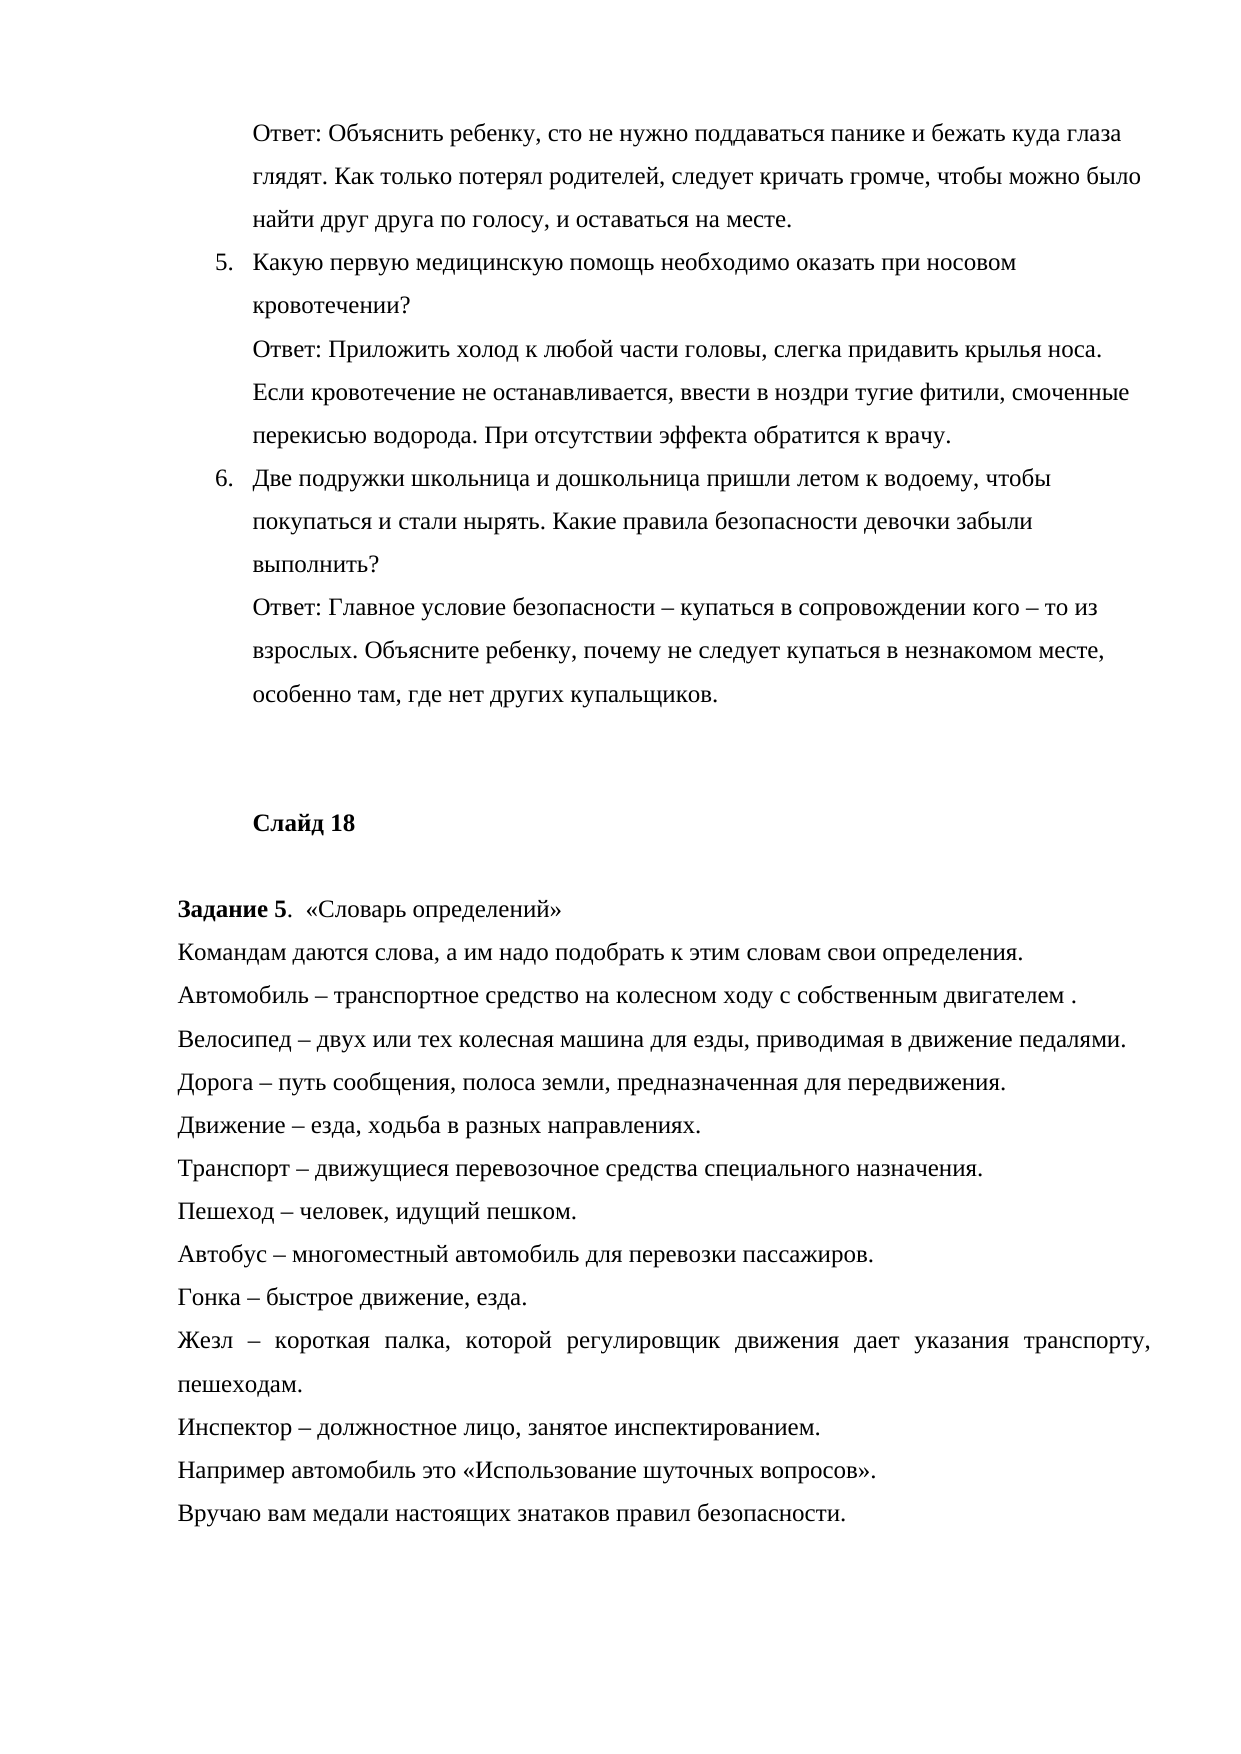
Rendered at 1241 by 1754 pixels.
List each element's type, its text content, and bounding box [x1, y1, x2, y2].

list Ответ: Главное условие безопасности – купаться в сопровождении кого – то из взрослых. Объясните ребенку, почему не следует купаться в незнакомом месте, особенно там, где нет других купальщиков. [252, 592, 1152, 707]
text Командам даются слова, а им надо подобрать к этим словам свои определения. [177, 937, 1152, 966]
text Дорога – путь сообщения, полоса земли, предназначенная для передвижения. [177, 1067, 1152, 1096]
text Пешеход – человек, идущий пешком. [177, 1196, 1152, 1225]
text Гонка – быстрое движение, езда. [177, 1282, 1152, 1311]
list Ответ: Объяснить ребенку, сто не нужно поддаваться панике и бежать куда глаза глядят. Как только потерял родителей, следует кричать громче, чтобы можно было найти друг друга по голосу, и оставаться на месте. [252, 118, 1152, 233]
text Автобус – многоместный автомобиль для перевозки пассажиров. [177, 1239, 1152, 1268]
text Задание 5. «Словарь определений» [177, 894, 1152, 923]
text Инспектор – должностное лицо, занятое инспектированием. [177, 1412, 1152, 1441]
list Ответ: Приложить холод к любой части головы, слегка придавить крылья носа. Если кровотечение не останавливается, ввести в ноздри тугие фитили, смоченные перекисью водорода. При отсутствии эффекта обратится к врачу. [252, 334, 1152, 449]
list Две подружки школьница и дошкольница пришли летом к водоему, чтобы покупаться и стали нырять. Какие правила безопасности девочки забыли выполнить? [215, 463, 1152, 578]
text Жезл – короткая палка, которой регулировщик движения дает указания транспорту, пешеходам. [177, 1326, 1152, 1397]
text Например автомобиль это «Использование шуточных вопросов». [177, 1455, 1152, 1484]
text Вручаю вам медали настоящих знатаков правил безопасности. [177, 1498, 1152, 1527]
text Движение – езда, ходьба в разных направлениях. [177, 1110, 1152, 1139]
text Транспорт – движущиеся перевозочное средства специального назначения. [177, 1153, 1152, 1182]
text Велосипед – двух или тех колесная машина для езды, приводимая в движение педалями. [177, 1024, 1152, 1052]
list Слайд 18 [252, 808, 1152, 837]
text Автомобиль – транспортное средство на колесном ходу с собственным двигателем . [177, 981, 1152, 1009]
list Какую первую медицинскую помощь необходимо оказать при носовом кровотечении? [215, 247, 1152, 319]
